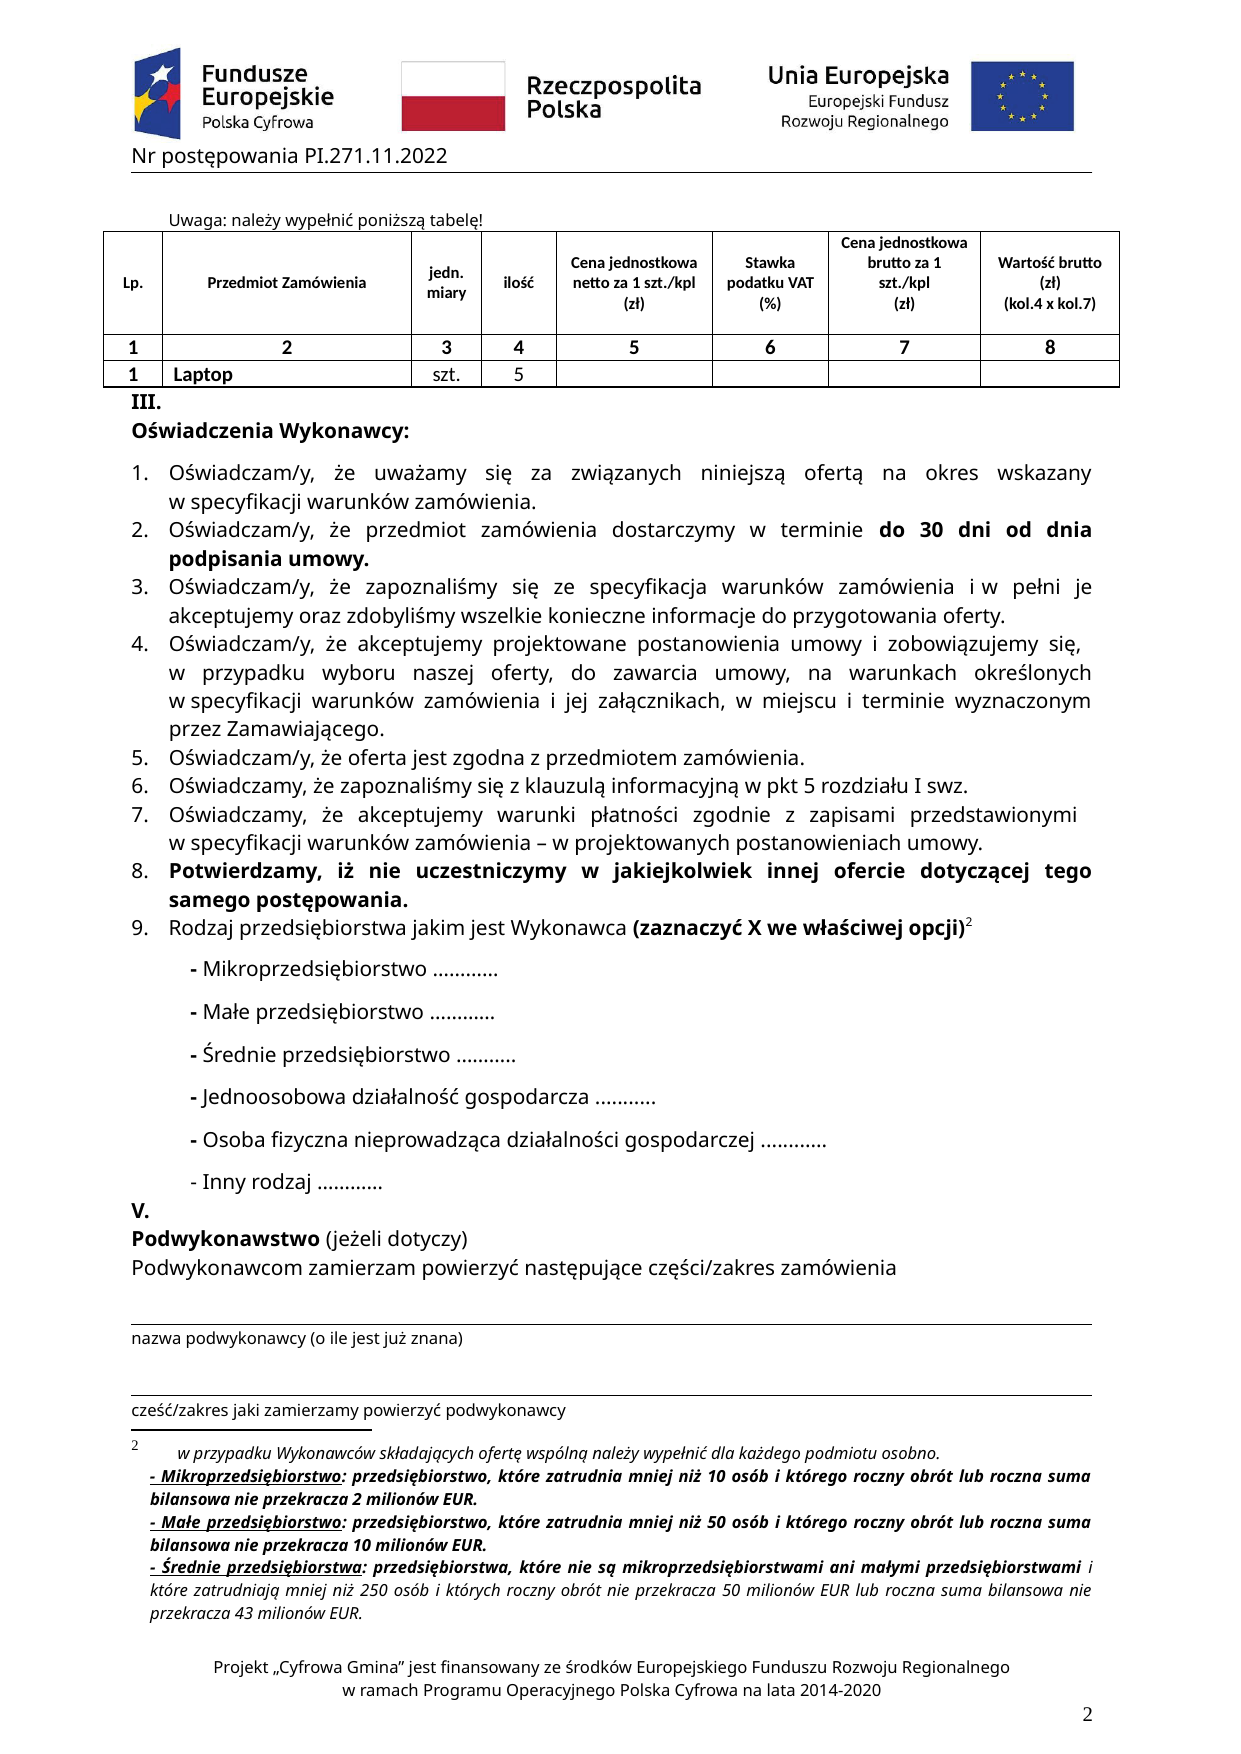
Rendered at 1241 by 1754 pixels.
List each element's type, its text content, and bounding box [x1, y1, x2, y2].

text nazwa podwykonawcy (o ile jest już znana) [131, 1325, 1092, 1350]
table_cell 1 [104, 361, 162, 386]
table_cell 2 [163, 335, 411, 360]
table_header Wartość brutto (zł) (kol.4 x kol.7) [981, 232, 1119, 333]
table_cell 5 [557, 335, 712, 360]
text - Osoba fizyczna nieprowadząca działalności gospodarczej ............ [190, 1125, 1092, 1153]
text Uwaga: należy wypełnić poniższą tabelę! [168, 208, 1092, 231]
table_cell [557, 361, 712, 386]
table_cell [981, 361, 1119, 386]
text Oświadczenia Wykonawcy: [131, 416, 1092, 444]
list Oświadczamy, że akceptujemy warunki płatności zgodnie z zapisami przedstawionymi w specyfikacji warunków zamówienia – w projektowanych postanowieniach umowy. [131, 800, 1092, 857]
text - Mikroprzedsiębiorstwo ………… [190, 954, 1092, 983]
table_header Cena jednostkowa brutto za 1 szt./kpl (zł) [829, 232, 980, 333]
text Podwykonawstwo (jeżeli dotyczy) [131, 1224, 1092, 1253]
list Oświadczam/y, że akceptujemy projektowane postanowienia umowy i zobowiązujemy się, w przypadku wyboru naszej oferty, do zawarcia umowy, na warunkach określonych w specyfikacji warunków zamówienia i jej załącznikach, w miejscu i terminie wyznaczonym przez Zamawiającego. [131, 629, 1092, 743]
table_cell 7 [829, 335, 980, 360]
list Potwierdzamy, iż nie uczestniczymy w jakiejkolwiek innej ofercie dotyczącej tego samego postępowania. [131, 857, 1092, 913]
list Oświadczam/y, że przedmiot zamówienia dostarczymy w terminie do 30 dni od dnia podpisania umowy. [131, 515, 1092, 572]
list Oświadczamy, że zapoznaliśmy się z klauzulą informacyjną w pkt 5 rozdziału I swz. [131, 771, 1092, 800]
text Podwykonawcom zamierzam powierzyć następujące części/zakres zamówienia [131, 1253, 1092, 1281]
subtitle V. [131, 1196, 1092, 1224]
table_cell 4 [482, 335, 556, 360]
table_cell 1 [104, 335, 162, 360]
list Oświadczam/y, że oferta jest zgodna z przedmiotem zamówienia. [131, 743, 1092, 771]
text cześć/zakres jaki zamierzamy powierzyć podwykonawcy [131, 1396, 1092, 1421]
subtitle III. [131, 388, 1092, 416]
text - Inny rodzaj ………… [190, 1167, 1092, 1196]
list Oświadczam/y, że uważamy się za związanych niniejszą ofertą na okres wskazany w specyfikacji warunków zamówienia. [131, 458, 1092, 515]
table_cell [829, 361, 980, 386]
list Oświadczam/y, że zapoznaliśmy się ze specyfikacja warunków zamówienia i w pełni je akceptujemy oraz zdobyliśmy wszelkie konieczne informacje do przygotowania oferty. [131, 572, 1092, 629]
table_header Stawka podatku VAT (%) [713, 232, 828, 333]
table_cell 6 [713, 335, 828, 360]
table_header jedn. miary [412, 232, 481, 333]
text - Jednoosobowa działalność gospodarcza ........... [190, 1082, 1092, 1111]
list Rodzaj przedsiębiorstwa jakim jest Wykonawca (zaznaczyć X we właściwej opcji) [131, 913, 1092, 942]
table_header ilość [482, 232, 556, 333]
table_cell szt. [412, 361, 481, 386]
table_cell 8 [981, 335, 1119, 360]
table_cell 3 [412, 335, 481, 360]
table_header Cena jednostkowa netto za 1 szt./kpl (zł) [557, 232, 712, 333]
table_header Przedmiot Zamówienia [163, 232, 411, 333]
table_cell 5 [482, 361, 556, 386]
text - Średnie przedsiębiorstwo ……….. [190, 1040, 1092, 1068]
table_cell Laptop [163, 361, 411, 386]
table_cell [713, 361, 828, 386]
table_header Lp. [104, 232, 162, 333]
text - Małe przedsiębiorstwo ………… [190, 997, 1092, 1026]
